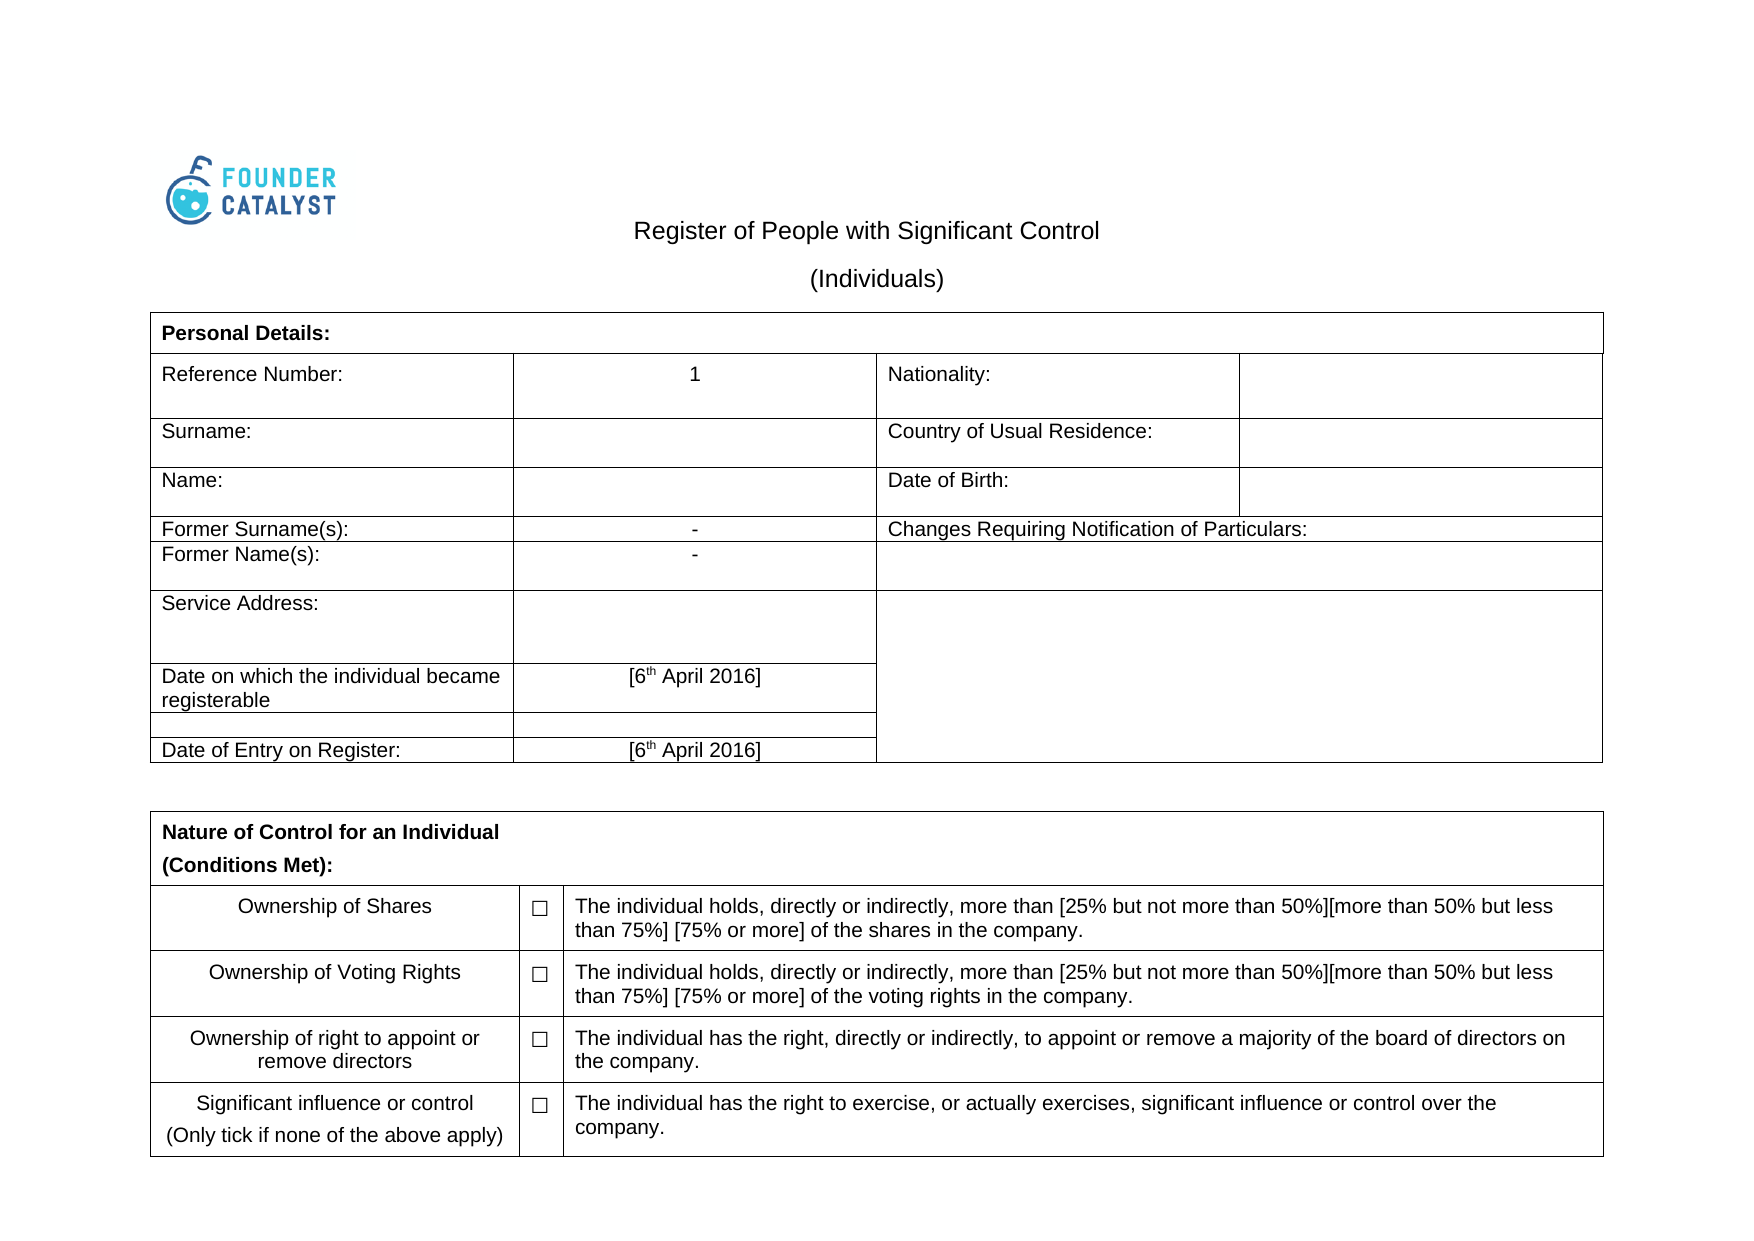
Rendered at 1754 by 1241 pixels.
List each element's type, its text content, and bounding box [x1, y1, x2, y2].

table_cell Service Address: [151, 591, 513, 663]
table_cell The individual holds, directly or indirectly, more than [25% but not more than 50%][more than 50% but less than 75%] [75% or more] of the voting rights in the company. [564, 951, 1603, 1016]
table_cell Date of Entry on Register: [151, 738, 513, 762]
table_cell Ownership of right to appoint or remove directors [151, 1017, 519, 1082]
table_header Nature of Control for an Individual (Conditions Met): [151, 812, 1603, 885]
table_cell [877, 542, 1602, 590]
table_cell Significant influence or control (Only tick if none of the above apply) [151, 1083, 519, 1156]
table_cell [1240, 468, 1602, 516]
table_cell The individual holds, directly or indirectly, more than [25% but not more than 50%][more than 50% but less than 75%] [75% or more] of the shares in the company. [564, 886, 1603, 950]
table_cell - [514, 542, 876, 590]
table_cell Nationality: [877, 354, 1239, 418]
table_cell Ownership of Shares [151, 886, 519, 950]
text Register of People with Significant Control [150, 150, 1604, 245]
table_header Personal Details: [151, 313, 1603, 353]
table_cell [514, 419, 876, 467]
table_cell Reference Number: [151, 354, 513, 418]
table_cell Name: [151, 468, 513, 516]
table_cell Changes Requiring Notification of Particulars: [877, 517, 1602, 541]
table_cell [514, 591, 876, 663]
table_cell Country of Usual Residence: [877, 419, 1239, 467]
table_cell [6th April 2016] [514, 738, 876, 762]
table_cell [1240, 354, 1602, 418]
text (Individuals) [150, 264, 1604, 293]
table_cell [877, 591, 1602, 762]
table_cell [514, 468, 876, 516]
table_cell Date on which the individual became registerable [151, 664, 513, 712]
picture [150, 150, 357, 240]
table_cell [1240, 419, 1602, 467]
table_cell Surname: [151, 419, 513, 467]
table_cell [6th April 2016] [514, 664, 876, 712]
table_cell [514, 713, 876, 737]
table_cell 1 [514, 354, 876, 418]
table_cell - [514, 517, 876, 541]
table_cell [151, 713, 513, 737]
table_cell The individual has the right, directly or indirectly, to appoint or remove a majority of the board of directors on the company. [564, 1017, 1603, 1082]
table_cell Ownership of Voting Rights [151, 951, 519, 1016]
table_cell The individual has the right to exercise, or actually exercises, significant influence or control over the company. [564, 1083, 1603, 1156]
table_cell Date of Birth: [877, 468, 1239, 516]
table_cell Former Surname(s): [151, 517, 513, 541]
table_cell Former Name(s): [151, 542, 513, 590]
